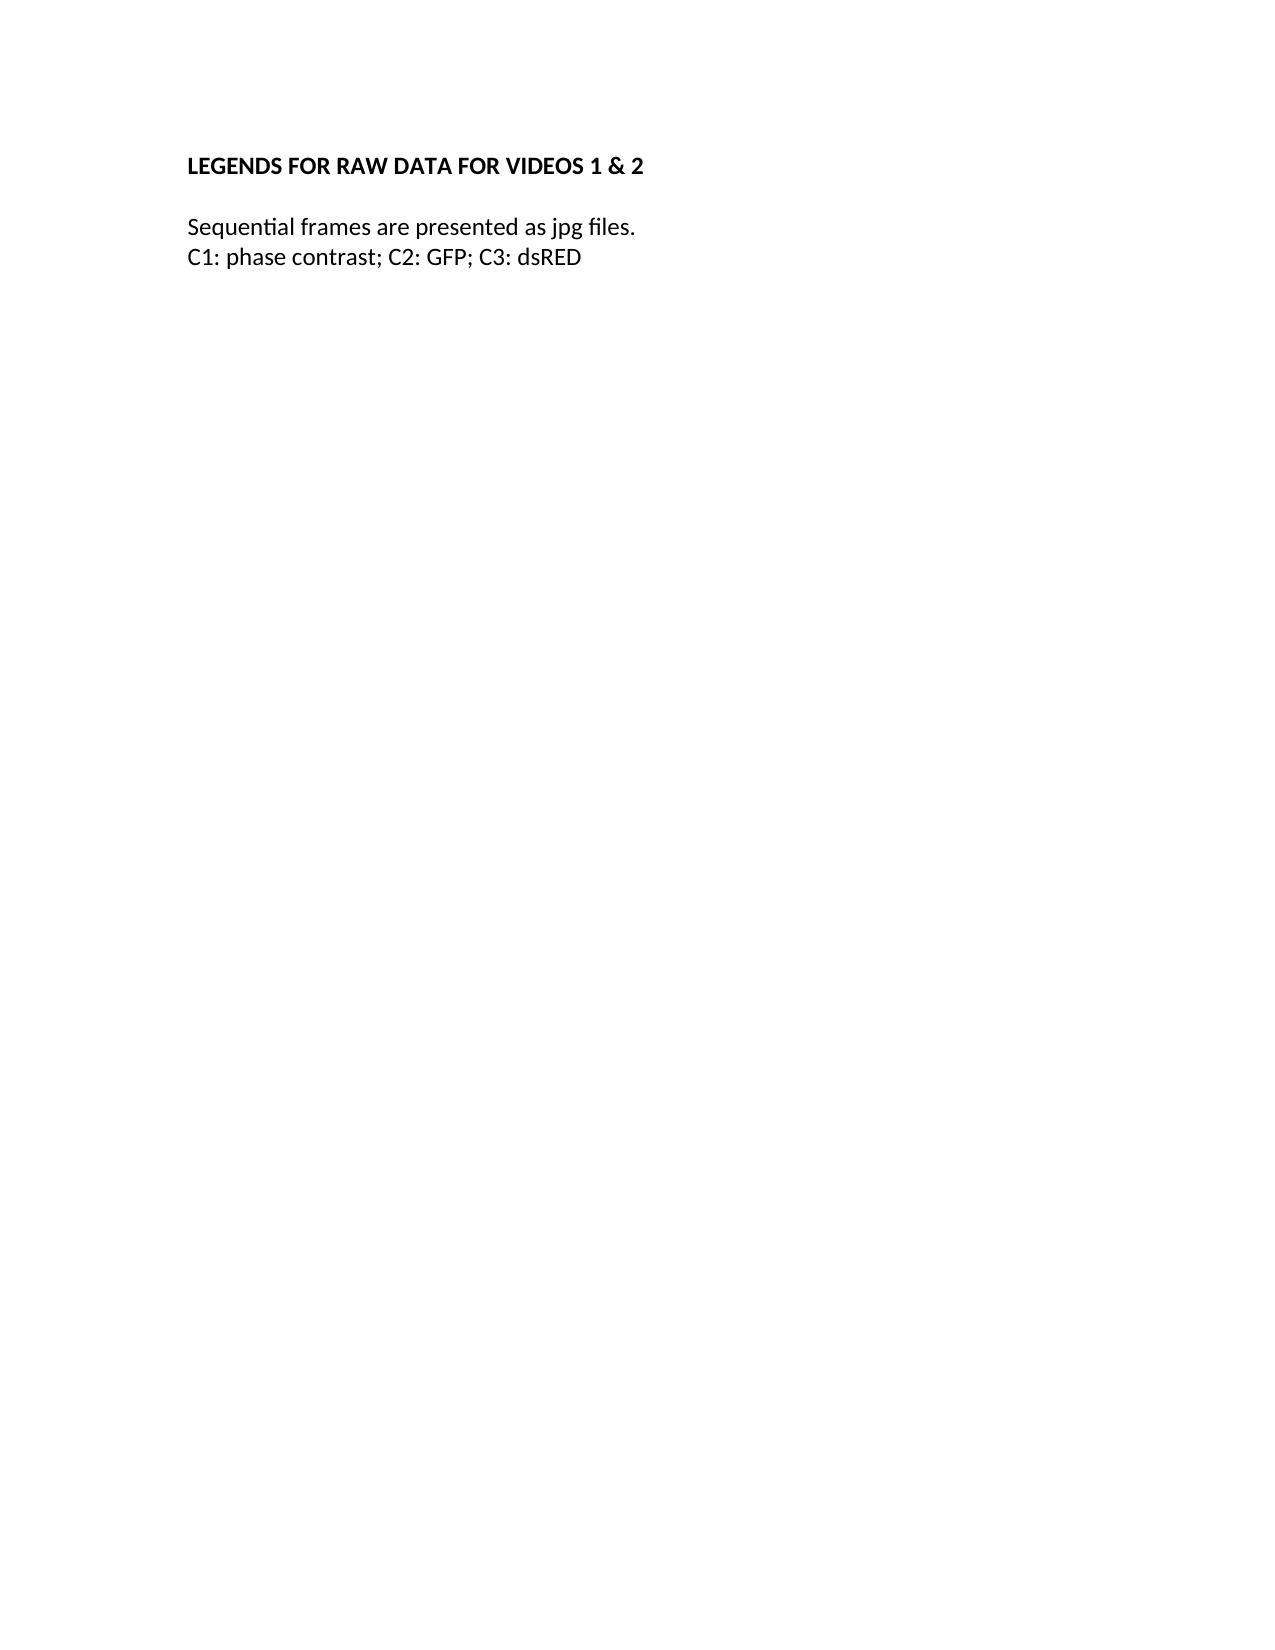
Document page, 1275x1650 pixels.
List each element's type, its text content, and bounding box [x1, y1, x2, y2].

text C1: phase contrast; C2: GFP; C3: dsRED [187, 242, 1087, 272]
text LEGENDS FOR RAW DATA FOR VIDEOS 1 & 2 [187, 150, 1087, 181]
text Sequential frames are presented as jpg files. [187, 211, 1087, 242]
